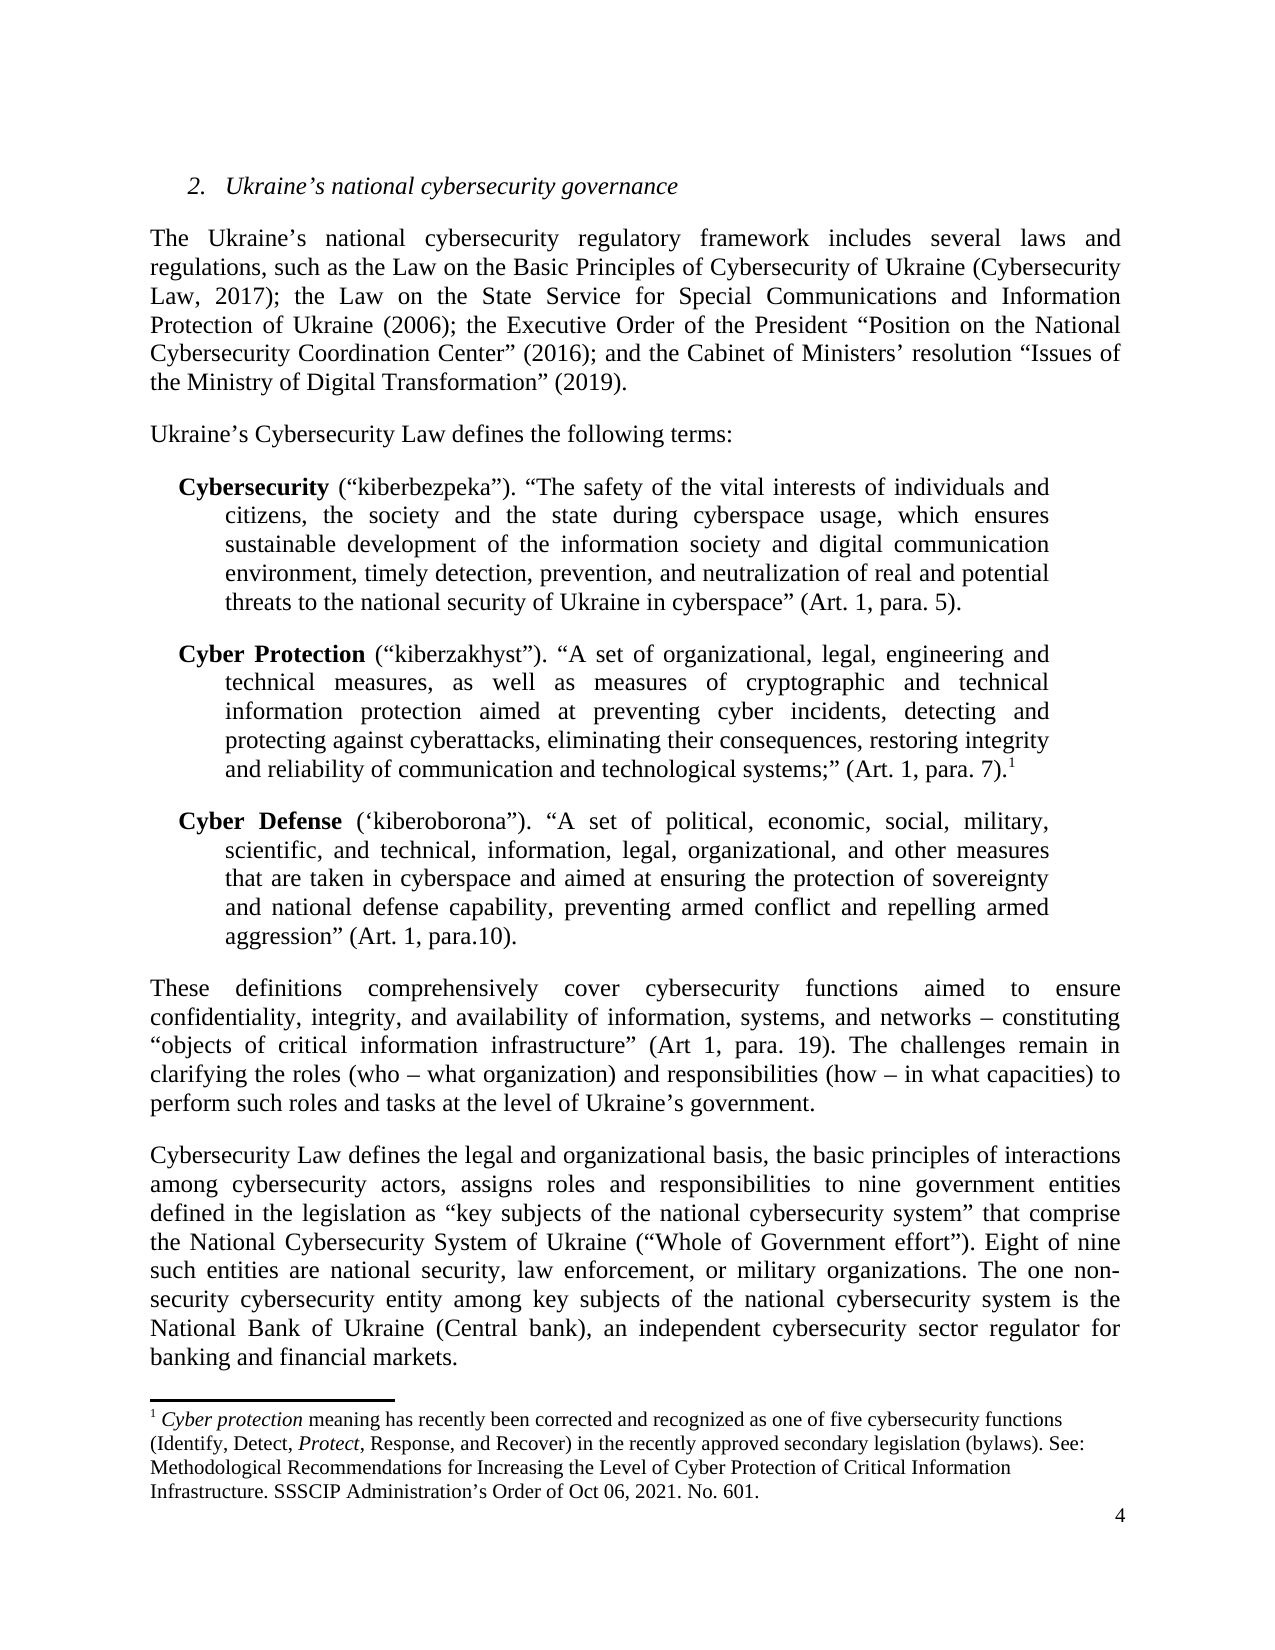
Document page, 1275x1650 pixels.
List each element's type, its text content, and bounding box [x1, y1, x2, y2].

text The Ukraine’s national cybersecurity regulatory framework includes several laws and regulations, such as the Law on the Basic Principles of Cybersecurity of Ukraine (Cybersecurity Law, 2017); the Law on the State Service for Special Communications and Information Protection of Ukraine (2006); the Executive Order of the President “Position on the National Cybersecurity Coordination Center” (2016); and the Cabinet of Ministers’ resolution “Issues of the Ministry of Digital Transformation” (2019). [150, 223, 1122, 396]
text Ukraine’s Cybersecurity Law defines the following terms: [150, 419, 1122, 448]
text Cybersecurity Law defines the legal and organizational basis, the basic principles of interactions among cybersecurity actors, assigns roles and responsibilities to nine government entities defined in the legislation as “key subjects of the national cybersecurity system” that comprise the National Cybersecurity System of Ukraine (“Whole of Government effort”). Eight of nine such entities are national security, law enforcement, or military organizations. The one non-security cybersecurity entity among key subjects of the national cybersecurity system is the National Bank of Ukraine (Central bank), an independent cybersecurity sector regulator for banking and financial markets. [150, 1140, 1122, 1370]
text Cyber Protection (“kiberzakhyst”). “A set of organizational, legal, engineering and technical measures, as well as measures of cryptographic and technical information protection aimed at preventing cyber incidents, detecting and protecting against cyberattacks, eliminating their consequences, restoring integrity and reliability of communication and technological systems;” (Art. 1, para. 7). [178, 639, 1050, 782]
text Cybersecurity (“kiberbezpeka”). “The safety of the vital interests of individuals and citizens, the society and the state during cyberspace usage, which ensures sustainable development of the information society and digital communication environment, timely detection, prevention, and neutralization of real and potential threats to the national security of Ukraine in cyberspace” (Art. 1, para. 5). [178, 472, 1050, 615]
text These definitions comprehensively cover cybersecurity functions aimed to ensure confidentiality, integrity, and availability of information, systems, and networks – constituting “objects of critical information infrastructure” (Art 1, para. 19). The challenges remain in clarifying the roles (who – what organization) and responsibilities (how – in what capacities) to perform such roles and tasks at the level of Ukraine’s government. [150, 973, 1122, 1117]
list Ukraine’s national cybersecurity governance [187, 171, 1122, 200]
text Cyber Defense (‘kiberoborona”). “A set of political, economic, social, military, scientific, and technical, information, legal, organizational, and other measures that are taken in cyberspace and aimed at ensuring the protection of sovereignty and national defense capability, preventing armed conflict and repelling armed aggression” (Art. 1, para.10). [178, 806, 1050, 950]
